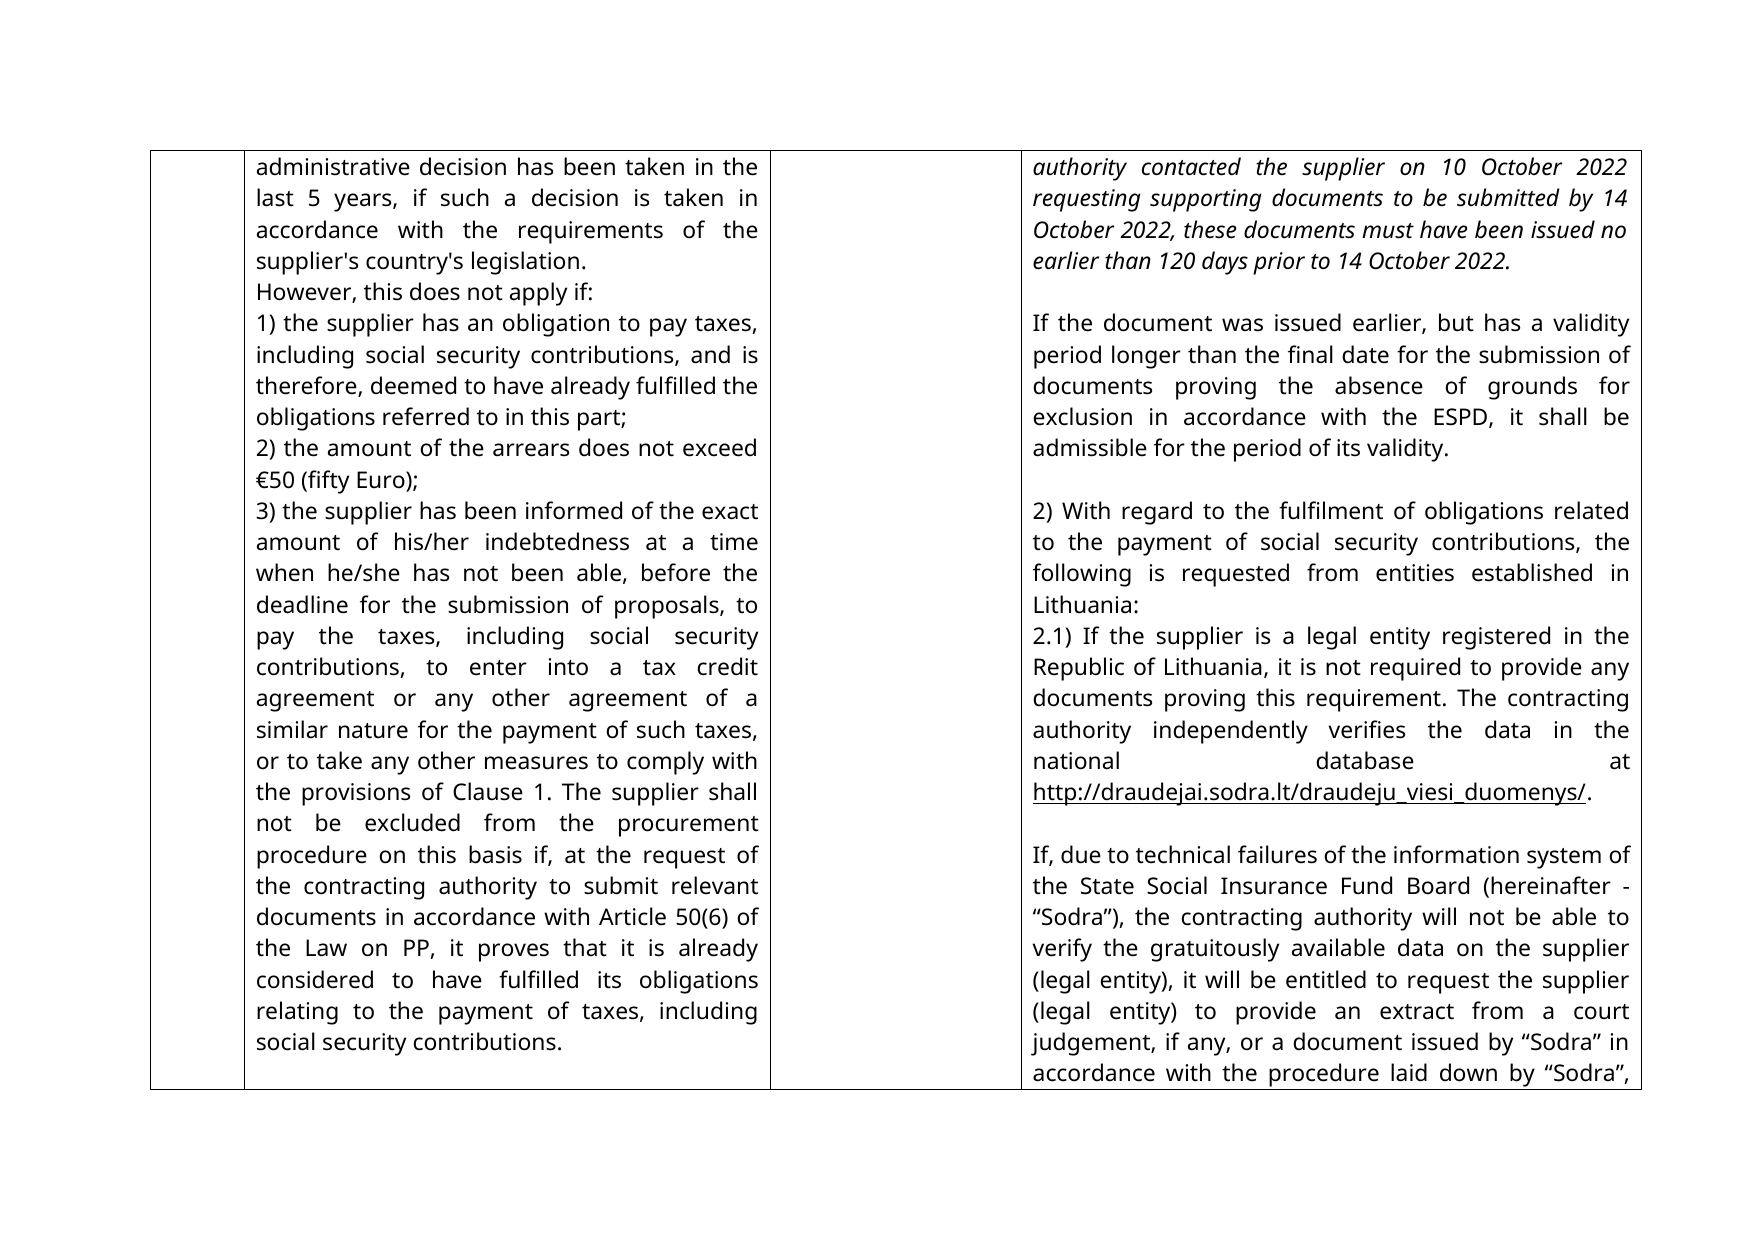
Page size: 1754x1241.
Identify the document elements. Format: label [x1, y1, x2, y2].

table_cell [1022, 151, 1641, 1088]
table_cell [771, 151, 1021, 1088]
table_cell [151, 151, 244, 1088]
table_cell [245, 151, 770, 1088]
